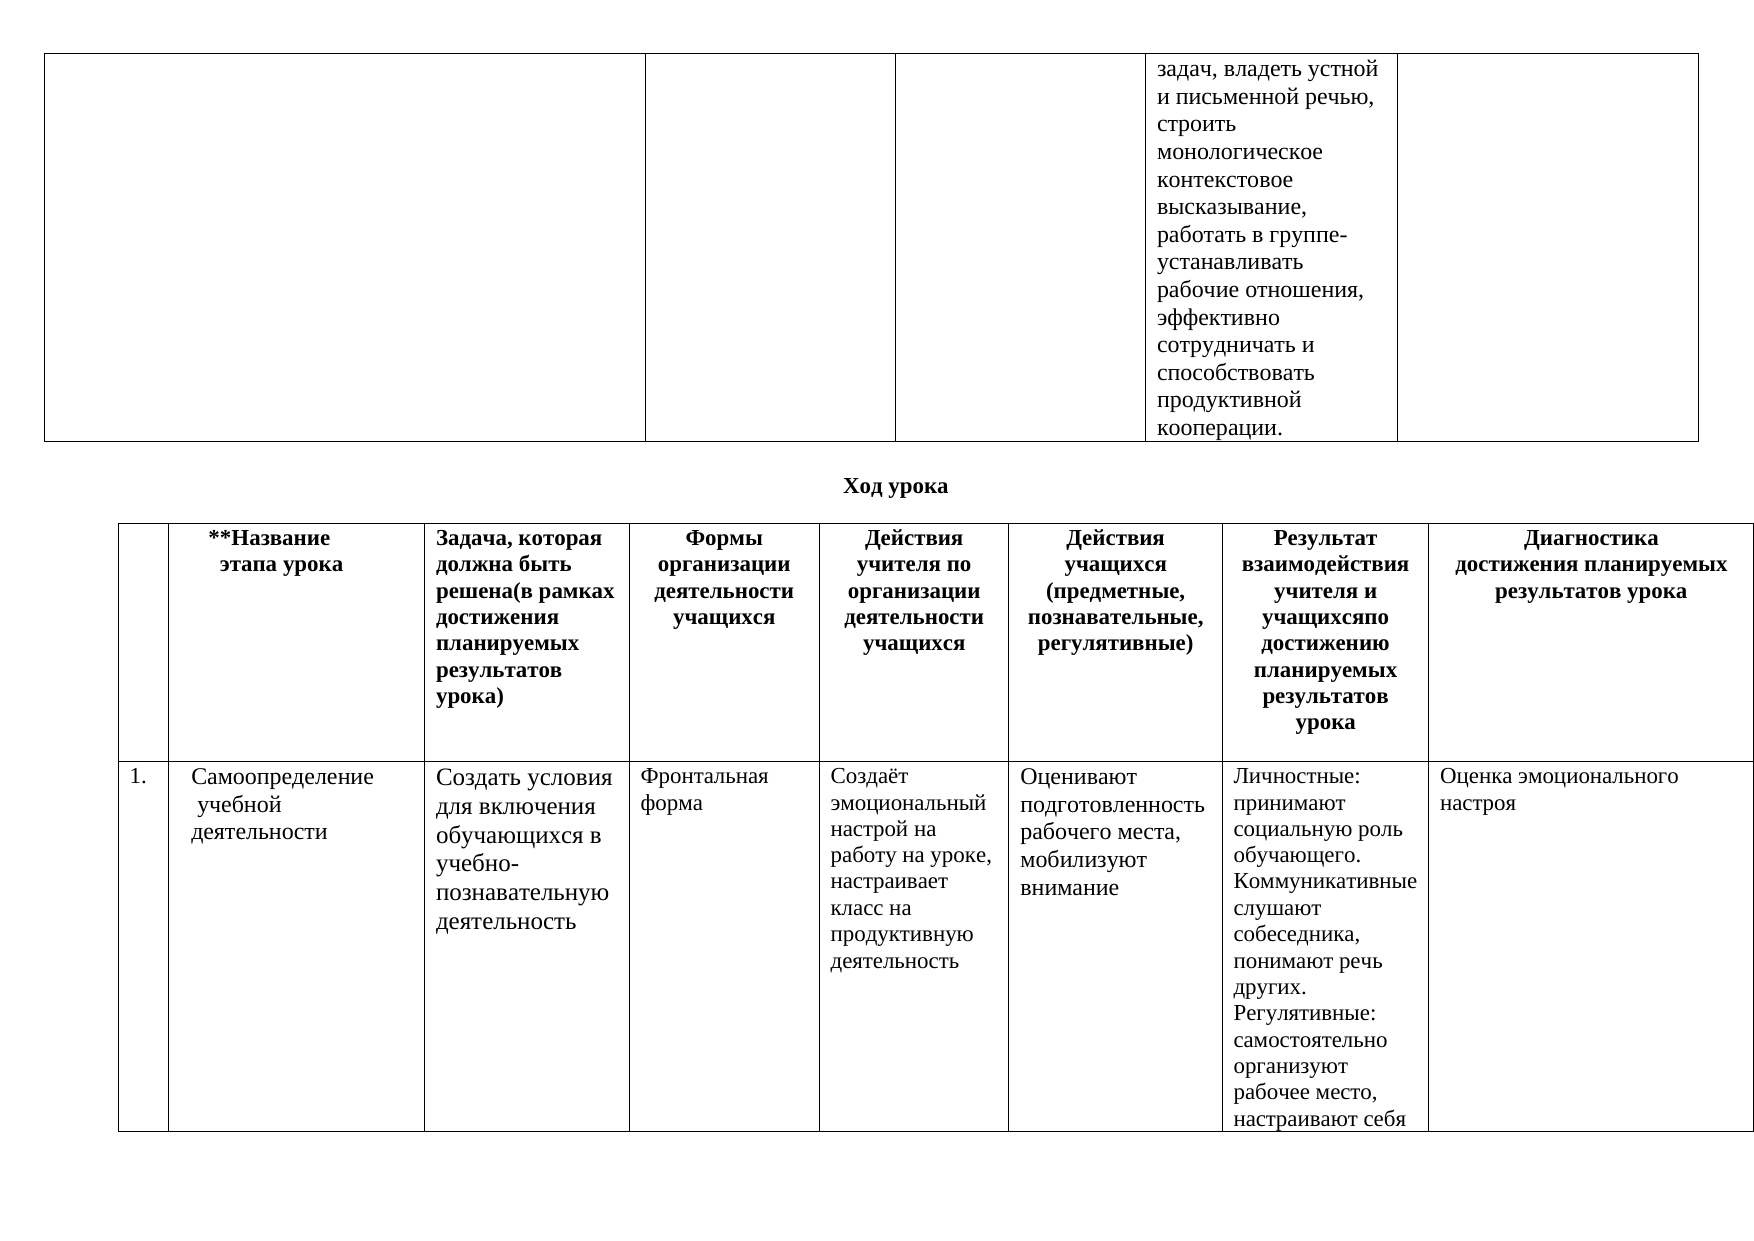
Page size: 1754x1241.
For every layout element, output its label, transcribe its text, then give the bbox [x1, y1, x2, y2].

table_header Формы организации деятельности учащихся [630, 524, 819, 761]
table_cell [1146, 54, 1397, 441]
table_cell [1398, 54, 1698, 441]
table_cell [1223, 762, 1428, 1131]
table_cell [646, 54, 895, 441]
table_cell [169, 762, 424, 1131]
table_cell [1009, 762, 1222, 1131]
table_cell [820, 762, 1008, 1131]
table_header [119, 524, 168, 761]
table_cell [425, 762, 629, 1131]
table_header **Название этапа урока [169, 524, 424, 761]
table_header Задача, которая должна быть решена(в рамках достижения планируемых результатов урока) [425, 524, 629, 761]
table_header Действия учителя по организации деятельности учащихся [820, 524, 1008, 761]
table_header Действия учащихся (предметные, познавательные, регулятивные) [1009, 524, 1222, 761]
table_cell Фронтальная форма [630, 762, 819, 1131]
table_header Диагностика достижения планируемых результатов урока [1429, 524, 1753, 761]
table_header Результат взаимодействия учителя и учащихсяпо достижению планируемых результатов урока [1223, 524, 1428, 761]
table_cell 1. [119, 762, 168, 1131]
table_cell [1429, 762, 1753, 1131]
table_cell [45, 54, 645, 441]
list Ход урока [156, 472, 1636, 498]
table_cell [896, 54, 1145, 441]
